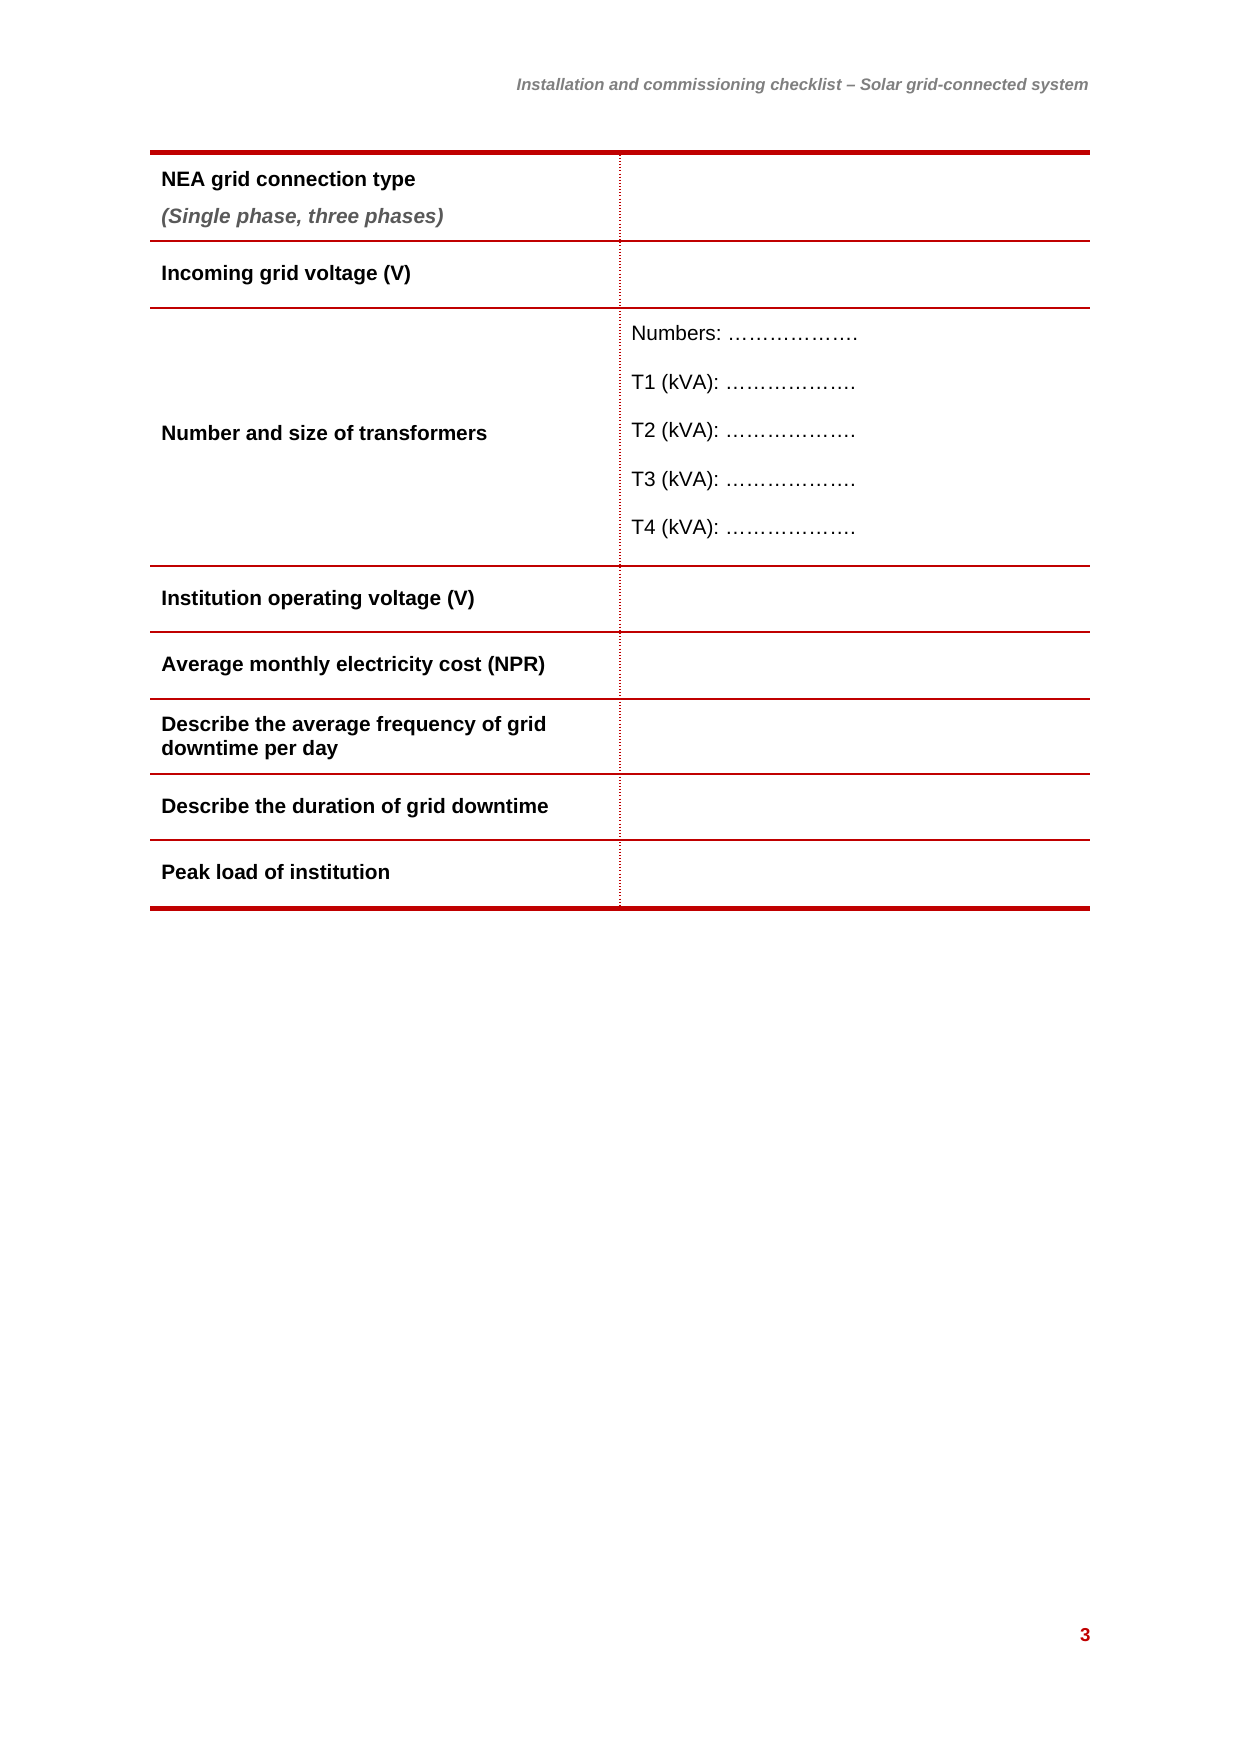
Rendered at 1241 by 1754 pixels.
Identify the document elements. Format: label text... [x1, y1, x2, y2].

table_cell [620, 242, 1090, 307]
table_cell Institution operating voltage (V) [150, 567, 620, 631]
table_cell Numbers: ………………. T1 (kVA): ………………. T2 (kVA): ………………. T3 (kVA): ………………. T4 (kVA): ………………. [620, 309, 1090, 564]
table_cell [620, 567, 1090, 631]
table_header [620, 155, 1090, 240]
table_cell Peak load of institution [150, 841, 620, 906]
table_cell [620, 700, 1090, 773]
table_cell [620, 775, 1090, 839]
table_cell Describe the duration of grid downtime [150, 775, 620, 839]
table_header NEA grid connection type (Single phase, three phases) [150, 155, 620, 240]
table_cell Describe the average frequency of grid downtime per day [150, 700, 620, 773]
table_cell Incoming grid voltage (V) [150, 242, 620, 307]
table_cell [620, 633, 1090, 698]
table_cell Average monthly electricity cost (NPR) [150, 633, 620, 698]
table_cell [620, 841, 1090, 906]
table_cell Number and size of transformers [150, 309, 620, 564]
